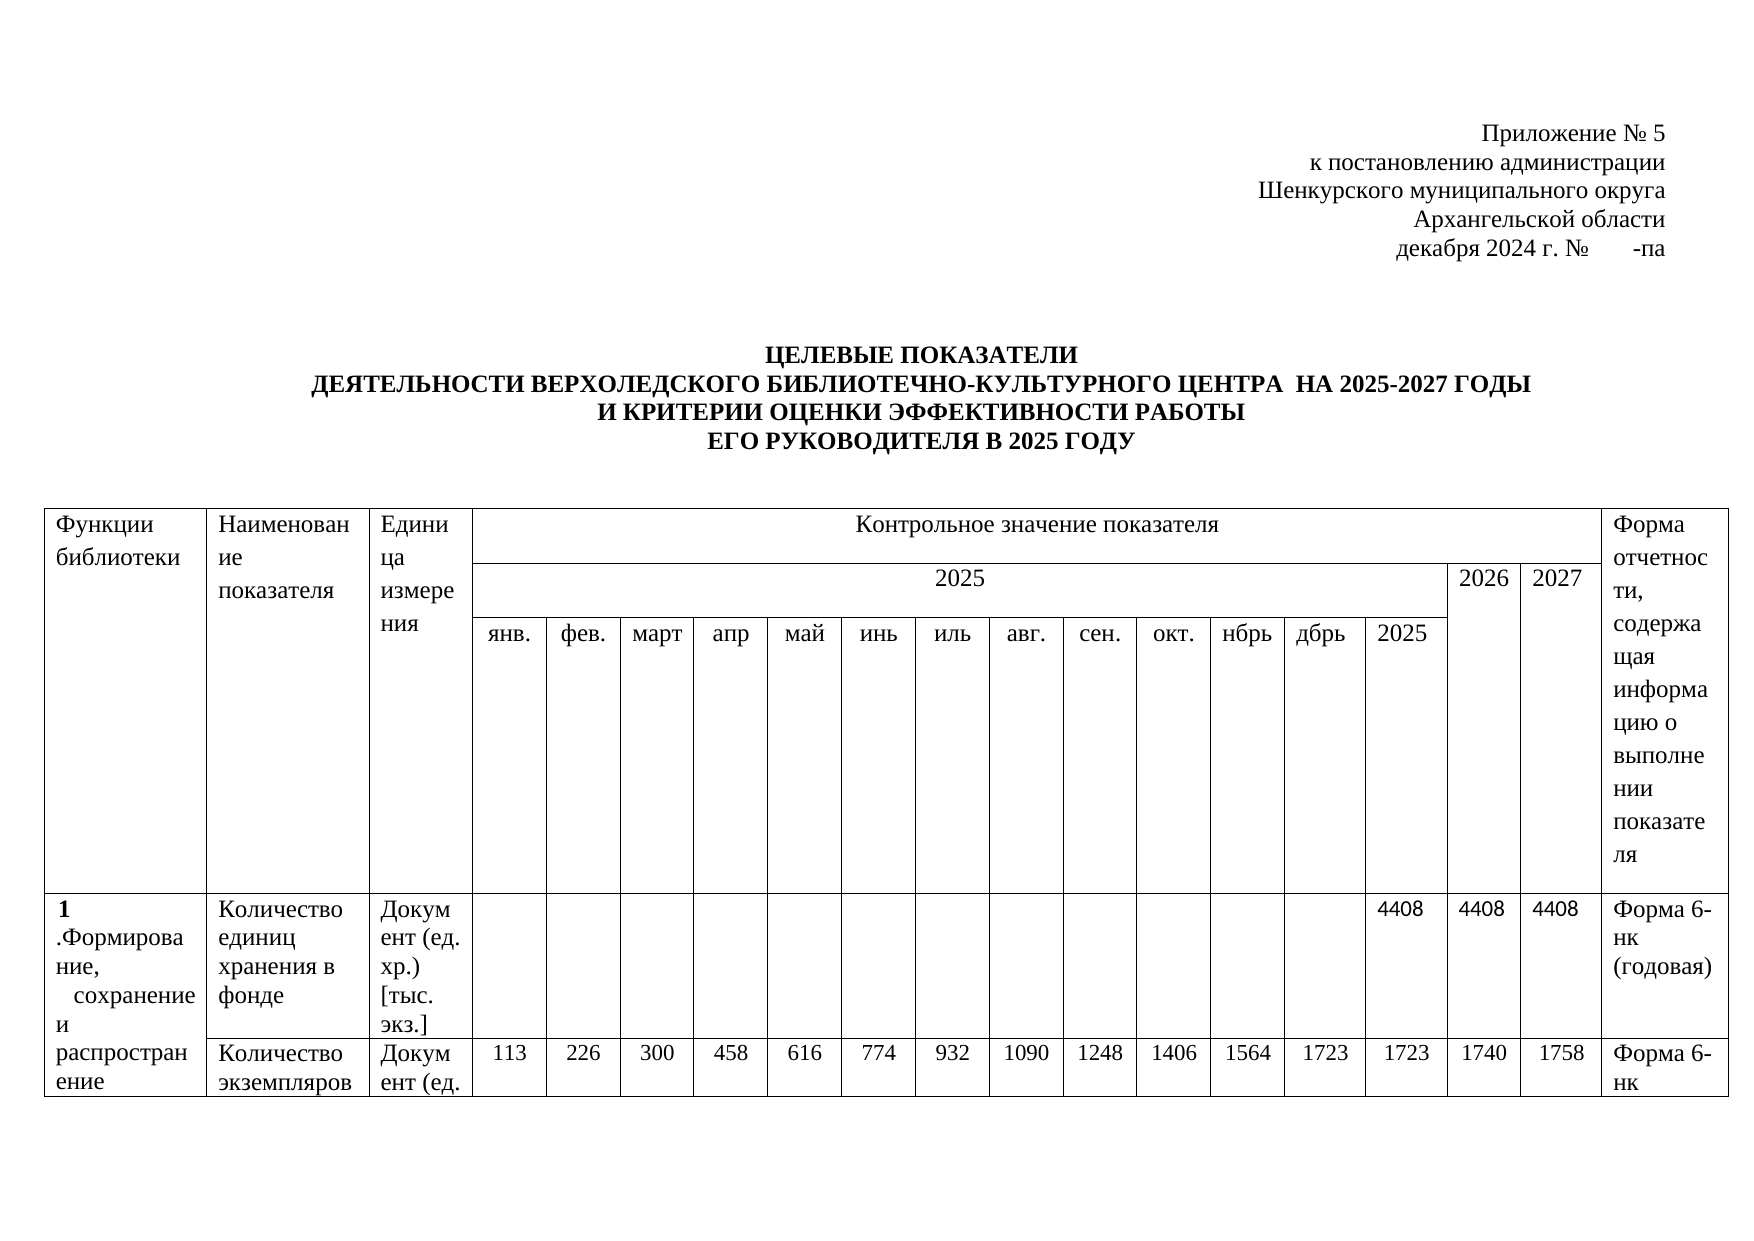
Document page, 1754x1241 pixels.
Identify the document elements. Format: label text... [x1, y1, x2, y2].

table_cell [1285, 894, 1365, 1037]
table_cell 1723 [1366, 1039, 1447, 1096]
table_cell 1406 [1137, 1039, 1210, 1096]
title ДЕЯТЕЛЬНОСТИ ВЕРХОЛЕДСКОГО БИБЛИОТЕЧНО-КУЛЬТУРНОГО ЦЕНТРА НА 2025-2027 ГОДЫ [177, 369, 1665, 397]
table_cell [842, 894, 915, 1037]
table_cell 2026 [1448, 564, 1520, 893]
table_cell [207, 1039, 369, 1096]
table_cell 458 [694, 1039, 767, 1096]
table_cell 4408 [1448, 894, 1520, 1037]
table_cell [547, 894, 620, 1037]
table_cell [1064, 894, 1136, 1037]
title ЦЕЛЕВЫЕ ПОКАЗАТЕЛИ [177, 340, 1665, 369]
title Приложение № 5 [177, 118, 1665, 147]
table_header Наименование показателя [207, 509, 369, 893]
title Шенкурского муниципального округа [177, 176, 1665, 204]
table_cell 1740 [1448, 1039, 1520, 1096]
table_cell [370, 1039, 472, 1096]
table_cell 932 [916, 1039, 989, 1096]
table_cell янв. [473, 618, 546, 893]
table_cell 1.Формирование, сохранение и распространение культурного наследия [45, 894, 206, 1096]
table_cell Документ (ед. хр.) [тыс. экз.] [370, 894, 472, 1037]
table_cell 2025 [473, 564, 1447, 617]
table_cell 2027 [1521, 564, 1601, 893]
table_cell [916, 894, 989, 1037]
table_cell апр [694, 618, 767, 893]
table_cell 113 [473, 1039, 546, 1096]
table_cell 4408 [1521, 894, 1601, 1037]
table_cell [473, 894, 546, 1037]
table_cell 1564 [1211, 1039, 1284, 1096]
table_cell 616 [768, 1039, 841, 1096]
table_cell 226 [547, 1039, 620, 1096]
table_cell [1137, 894, 1210, 1037]
text декабря 2024 г. № -па [177, 233, 1665, 262]
title ЕГО РУКОВОДИТЕЛЯ В 2025 ГОДУ [177, 426, 1665, 455]
table_header Форма отчетности, содержащая информацию о выполнении показателя [1602, 509, 1728, 893]
table_header Функции библиотеки [45, 509, 206, 893]
title Архангельской области [177, 204, 1665, 233]
table_cell сен. [1064, 618, 1136, 893]
table_cell авг. [990, 618, 1063, 893]
title И КРИТЕРИИ ОЦЕНКИ ЭФФЕКТИВНОСТИ РАБОТЫ [177, 397, 1665, 426]
table_cell 1758 [1521, 1039, 1601, 1096]
table_cell Форма 6-нк [1602, 1039, 1728, 1096]
table_cell май [768, 618, 841, 893]
table_header Единица измерения [370, 509, 472, 893]
table_cell [768, 894, 841, 1037]
table_cell Количество единиц хранения в фонде [207, 894, 369, 1037]
table_cell 300 [621, 1039, 693, 1096]
table_cell 774 [842, 1039, 915, 1096]
table_cell [621, 894, 693, 1037]
table_cell 4408 [1366, 894, 1447, 1037]
table_cell инь [842, 618, 915, 893]
table_cell окт. [1137, 618, 1210, 893]
table_cell 1723 [1285, 1039, 1365, 1096]
table_cell 1090 [990, 1039, 1063, 1096]
table_cell 1248 [1064, 1039, 1136, 1096]
table_cell иль [916, 618, 989, 893]
table_cell дбрь [1285, 618, 1365, 893]
table_cell нбрь [1211, 618, 1284, 893]
table_cell [694, 894, 767, 1037]
table_cell фев. [547, 618, 620, 893]
table_cell [1211, 894, 1284, 1037]
title к постановлению администрации [177, 147, 1665, 176]
table_cell 2025 [1366, 618, 1447, 893]
table_cell март [621, 618, 693, 893]
table_cell [990, 894, 1063, 1037]
table_cell Форма 6-нк (годовая) [1602, 894, 1728, 1037]
table_header Контрольное значение показателя [473, 509, 1601, 562]
